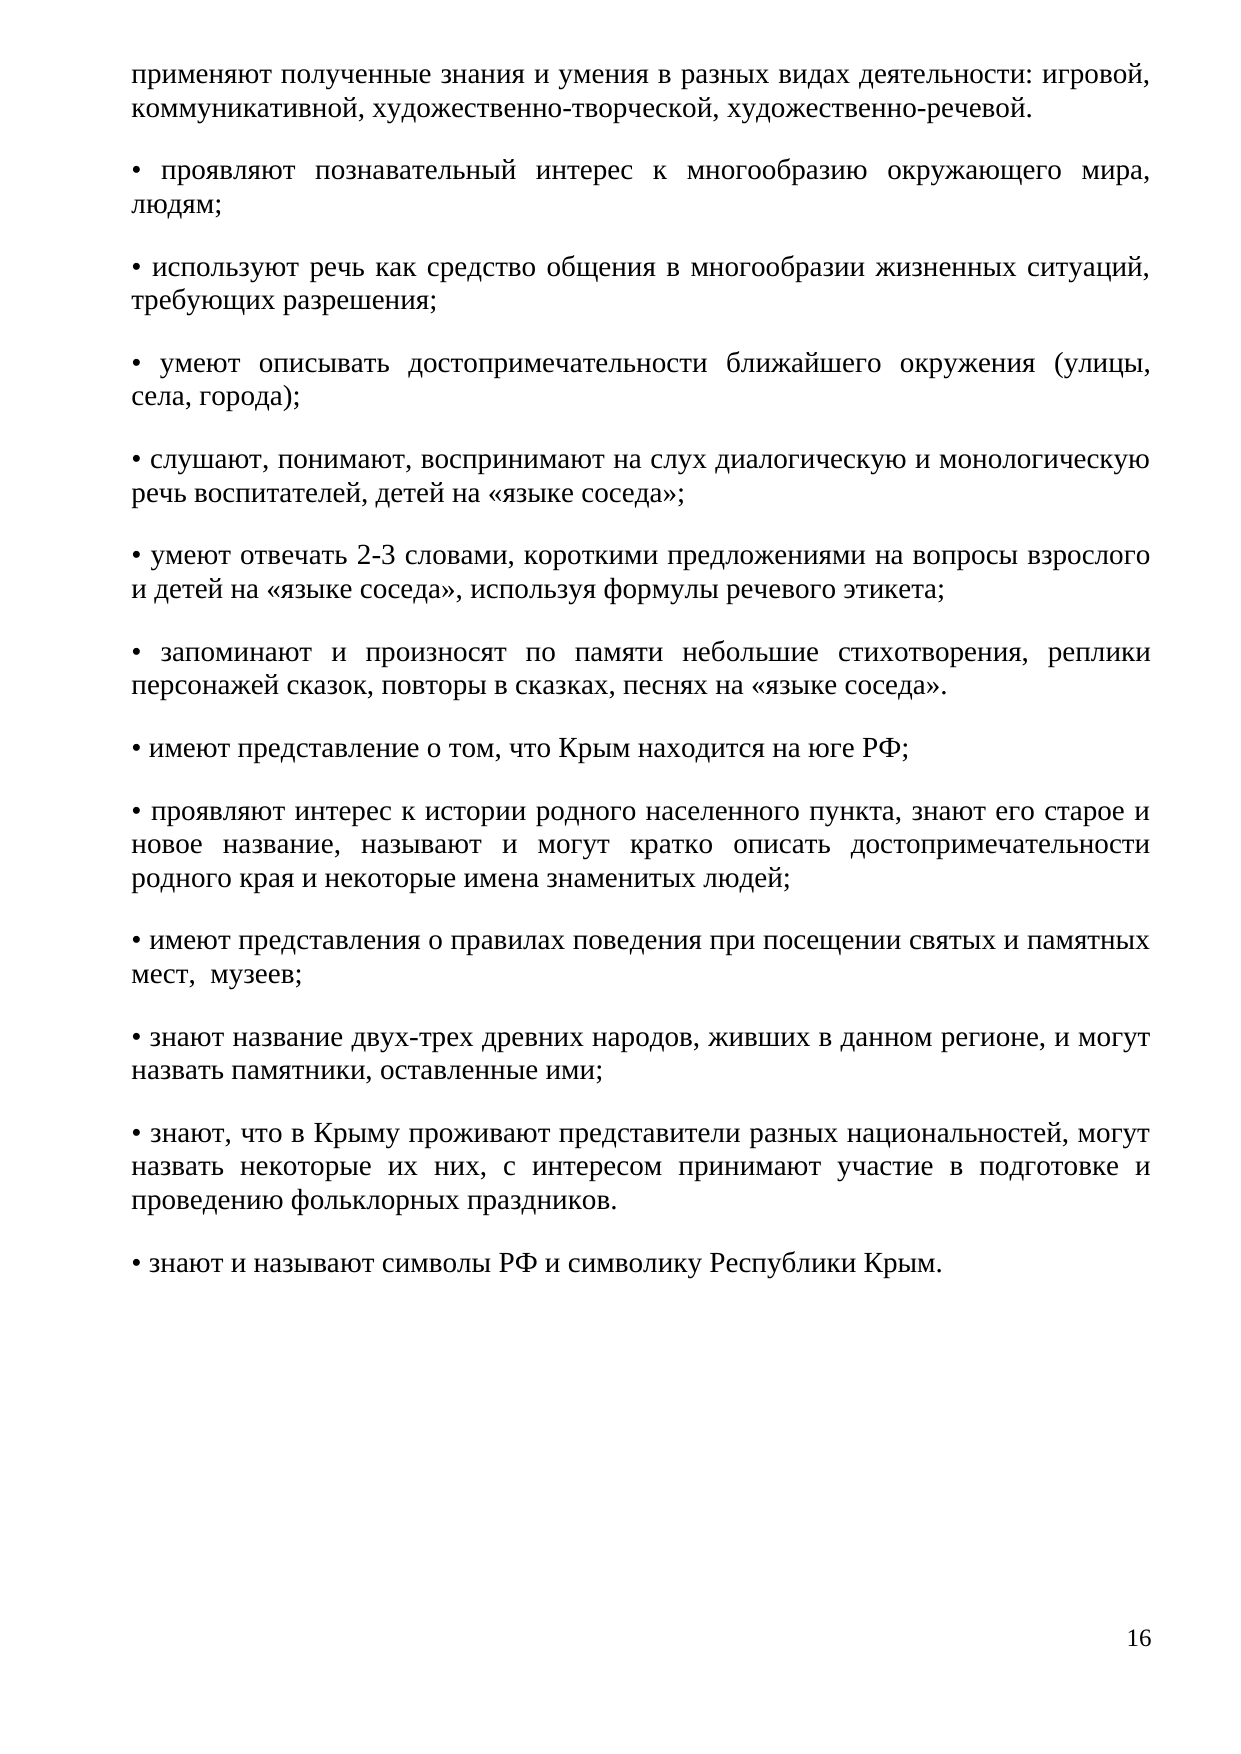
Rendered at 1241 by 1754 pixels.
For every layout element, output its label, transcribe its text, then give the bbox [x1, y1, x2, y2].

text • умеют отвечать 2-3 словами, короткими предложениями на вопросы взрослого и детей на «языке соседа», используя формулы речевого этикета; [131, 537, 1152, 604]
text • используют речь как средство общения в многообразии жизненных ситуаций, требующих разрешения; [131, 249, 1152, 316]
text • запоминают и произносят по памяти небольшие стихотворения, реплики персонажей сказок, повторы в сказках, песнях на «языке соседа». [131, 634, 1152, 701]
text • проявляют познавательный интерес к многообразию окружающего мира, людям; [131, 152, 1152, 219]
text • имеют представление о том, что Крым находится на юге РФ; [131, 730, 1152, 763]
text • знают, что в Крыму проживают представители разных национальностей, могут назвать некоторые их них, с интересом принимают участие в подготовке и проведению фольклорных праздников. [131, 1115, 1152, 1216]
text • знают и называют символы РФ и символику Республики Крым. [131, 1245, 1152, 1278]
text • проявляют интерес к истории родного населенного пункта, знают его старое и новое название, называют и могут кратко описать достопримечательности родного края и некоторые имена знаменитых людей; [131, 793, 1152, 893]
text • умеют описывать достопримечательности ближайшего окружения (улицы, села, города); [131, 345, 1152, 412]
text применяют полученные знания и умения в разных видах деятельности: игровой, коммуникативной, художественно-творческой, художественно-речевой. [131, 56, 1152, 123]
text • имеют представления о правилах поведения при посещении святых и памятных мест, музеев; [131, 922, 1152, 989]
text • слушают, понимают, воспринимают на слух диалогическую и монологическую речь воспитателей, детей на «языке соседа»; [131, 441, 1152, 508]
text • знают название двух-трех древних народов, живших в данном регионе, и могут назвать памятники, оставленные ими; [131, 1019, 1152, 1086]
